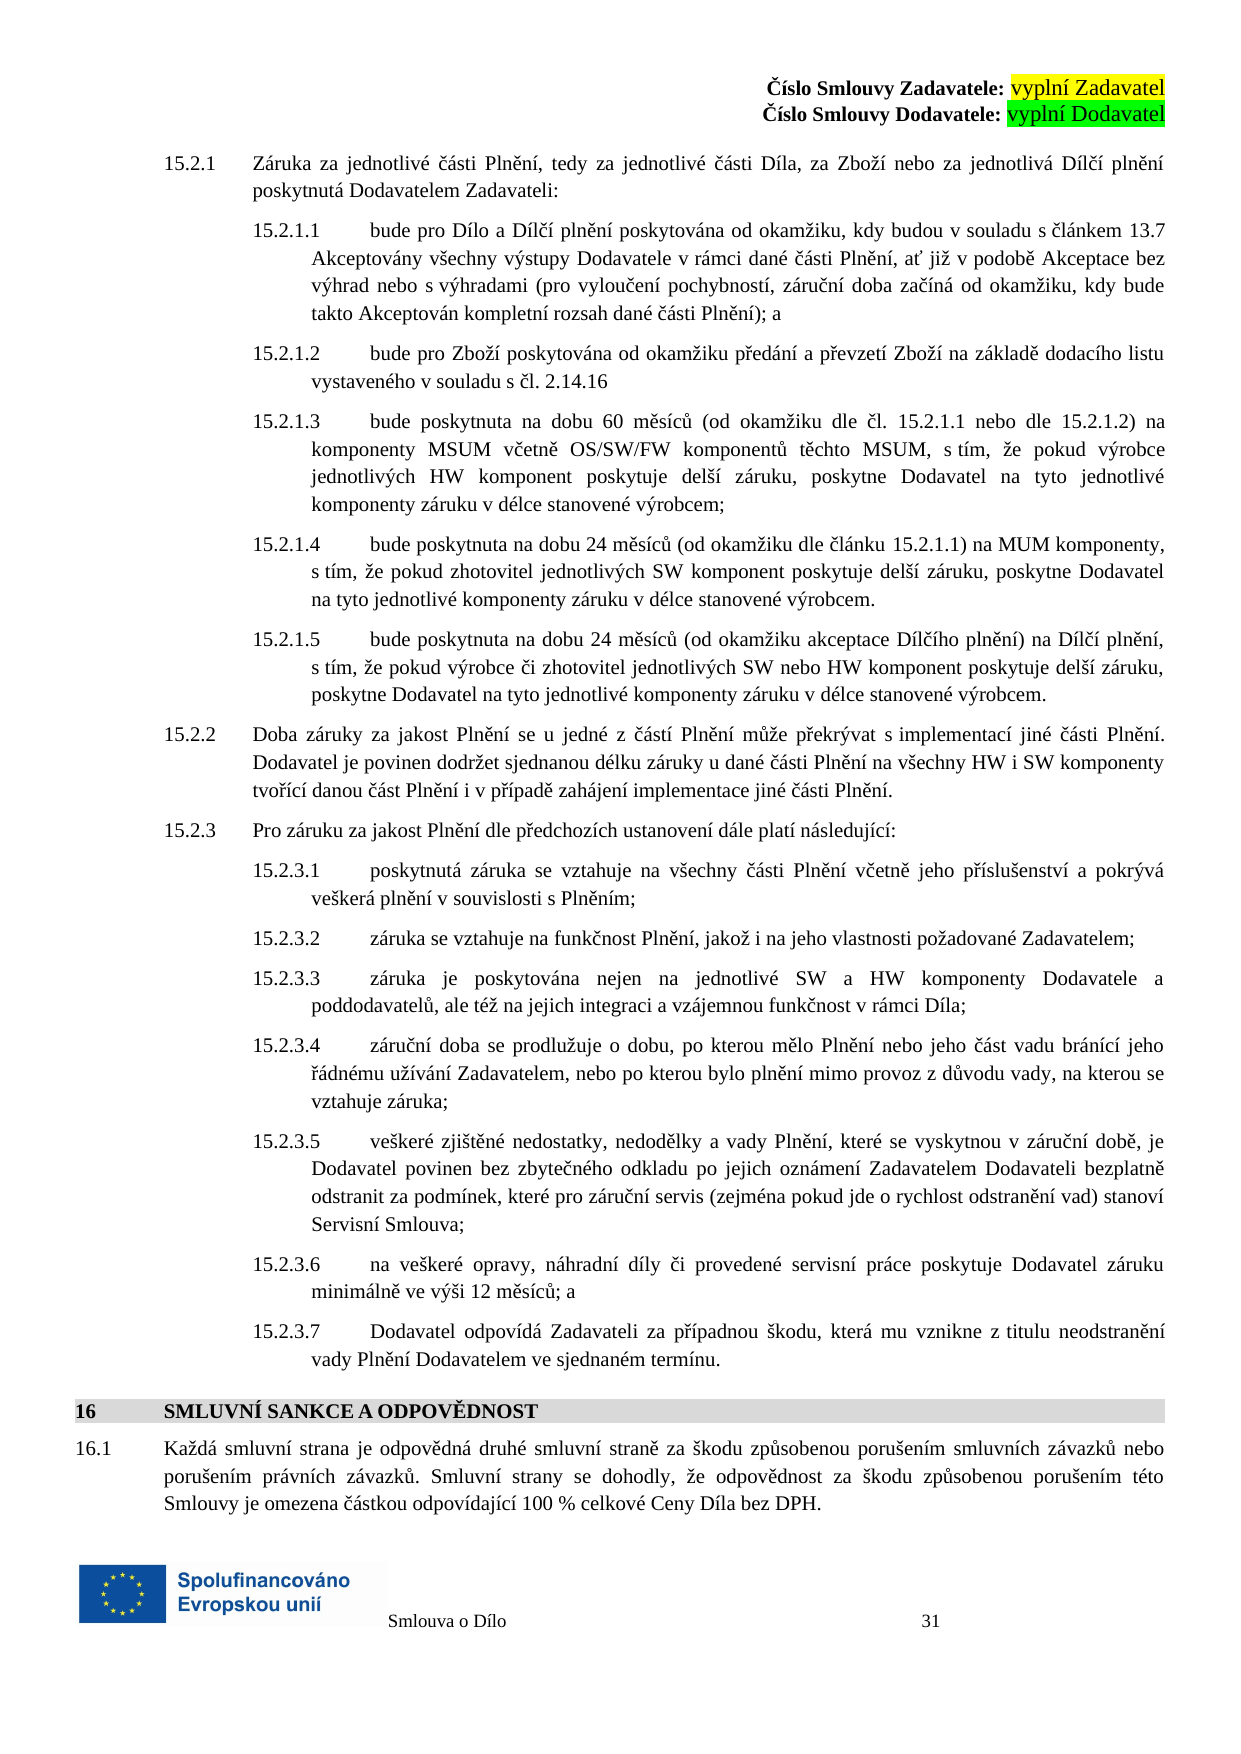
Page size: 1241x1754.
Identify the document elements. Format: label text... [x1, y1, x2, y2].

text Pro záruku za jakost Plnění dle předchozích ustanovení dále platí následující: [164, 818, 1165, 842]
picture [75, 1561, 388, 1627]
text záruka se vztahuje na funkčnost Plnění, jakož i na jeho vlastnosti požadované Zadavatelem; [252, 926, 1165, 949]
subtitle Smluvní sankce a odpovědnost [75, 1399, 1165, 1423]
text na veškeré opravy, náhradní díly či provedené servisní práce poskytuje Dodavatel záruku minimálně ve výši 12 měsíců; a [252, 1252, 1165, 1303]
text bude pro Dílo a Dílčí plnění poskytována od okamžiku, kdy budou v souladu s článkem 13.7 Akceptovány všechny výstupy Dodavatele v rámci dané části Plnění, ať již v podobě Akceptace bez výhrad nebo s výhradami (pro vyloučení pochybností, záruční doba začíná od okamžiku, kdy bude takto Akceptován kompletní rozsah dané části Plnění); a [252, 218, 1165, 325]
text Doba záruky za jakost Plnění se u jedné z částí Plnění může překrývat s implementací jiné části Plnění. Dodavatel je povinen dodržet sjednanou délku záruky u dané části Plnění na všechny HW i SW komponenty tvořící danou část Plnění i v případě zahájení implementace jiné části Plnění. [164, 722, 1165, 802]
text záruka je poskytována nejen na jednotlivé SW a HW komponenty Dodavatele a poddodavatelů, ale též na jejich integraci a vzájemnou funkčnost v rámci Díla; [252, 966, 1165, 1017]
text bude poskytnuta na dobu 60 měsíců (od okamžiku dle čl. 15.2.1.1 nebo dle 15.2.1.2) na komponenty MSUM včetně OS/SW/FW komponentů těchto MSUM, s tím, že pokud výrobce jednotlivých HW komponent poskytuje delší záruku, poskytne Dodavatel na tyto jednotlivé komponenty záruku v délce stanovené výrobcem; [252, 409, 1165, 516]
text poskytnutá záruka se vztahuje na všechny části Plnění včetně jeho příslušenství a pokrývá veškerá plnění v souvislosti s Plněním; [252, 858, 1165, 909]
text bude pro Zboží poskytována od okamžiku předání a převzetí Zboží na základě dodacího listu vystaveného v souladu s čl. 2.14.16 [252, 341, 1165, 393]
text Dodavatel odpovídá Zadavateli za případnou škodu, která mu vznikne z titulu neodstranění vady Plnění Dodavatelem ve sjednaném termínu. [252, 1319, 1165, 1371]
text veškeré zjištěné nedostatky, nedodělky a vady Plnění, které se vyskytnou v záruční době, je Dodavatel povinen bez zbytečného odkladu po jejich oznámení Zadavatelem Dodavateli bezplatně odstranit za podmínek, které pro záruční servis (zejména pokud jde o rychlost odstranění vad) stanoví Servisní Smlouva; [252, 1129, 1165, 1236]
text bude poskytnuta na dobu 24 měsíců (od okamžiku dle článku 15.2.1.1) na MUM komponenty, s tím, že pokud zhotovitel jednotlivých SW komponent poskytuje delší záruku, poskytne Dodavatel na tyto jednotlivé komponenty záruku v délce stanovené výrobcem. [252, 532, 1165, 611]
text bude poskytnuta na dobu 24 měsíců (od okamžiku akceptace Dílčího plnění) na Dílčí plnění, s tím, že pokud výrobce či zhotovitel jednotlivých SW nebo HW komponent poskytuje delší záruku, poskytne Dodavatel na tyto jednotlivé komponenty záruku v délce stanovené výrobcem. [252, 627, 1165, 706]
text záruční doba se prodlužuje o dobu, po kterou mělo Plnění nebo jeho část vadu bránící jeho řádnému užívání Zadavatelem, nebo po kterou bylo plnění mimo provoz z důvodu vady, na kterou se vztahuje záruka; [252, 1033, 1165, 1113]
text Každá smluvní strana je odpovědná druhé smluvní straně za škodu způsobenou porušením smluvních závazků nebo porušením právních závazků. Smluvní strany se dohodly, že odpovědnost za škodu způsobenou porušením této Smlouvy je omezena částkou odpovídající 100 % celkové Ceny Díla bez DPH. [75, 1436, 1165, 1515]
text Záruka za jednotlivé části Plnění, tedy za jednotlivé části Díla, za Zboží nebo za jednotlivá Dílčí plnění poskytnutá Dodavatelem Zadavateli: [164, 151, 1165, 202]
